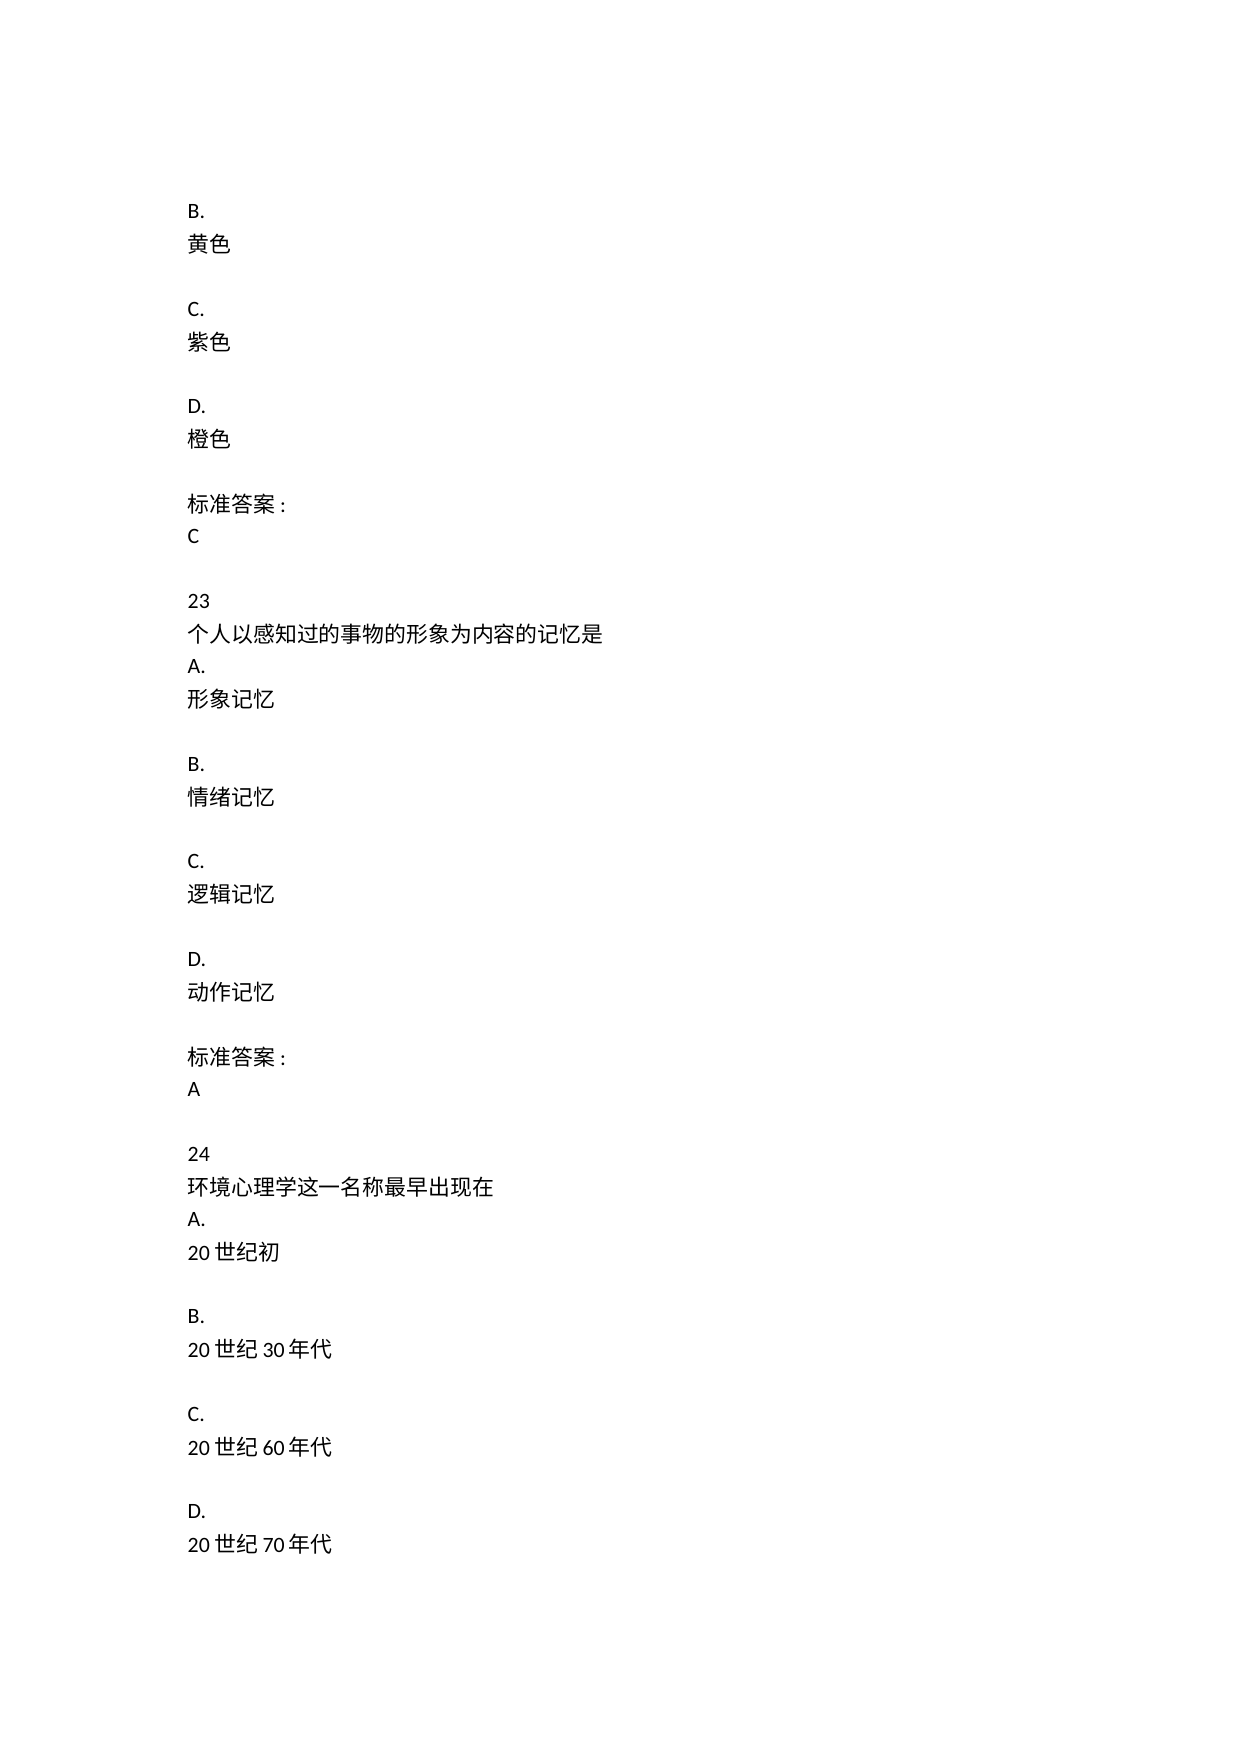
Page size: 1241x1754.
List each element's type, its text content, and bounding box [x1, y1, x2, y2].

text A. [187, 1202, 1053, 1234]
text D. [187, 1494, 1053, 1527]
text 黄色 [187, 227, 1053, 259]
text 20世纪70年代 [187, 1527, 1053, 1559]
text 23 [187, 584, 1053, 617]
text C. [187, 844, 1053, 877]
text 橙色 [187, 422, 1053, 454]
text D. [187, 389, 1053, 422]
text B. [187, 1299, 1053, 1332]
text 标准答案 : [187, 487, 1053, 519]
text C. [187, 292, 1053, 324]
text 环境心理学这一名称最早出现在 [187, 1169, 1053, 1202]
text 20世纪初 [187, 1234, 1053, 1267]
text 动作记忆 [187, 974, 1053, 1007]
text 标准答案 : [187, 1039, 1053, 1072]
text C [187, 519, 1053, 552]
text 紫色 [187, 324, 1053, 357]
text 个人以感知过的事物的形象为内容的记忆是 [187, 617, 1053, 649]
text D. [187, 942, 1053, 974]
text 逻辑记忆 [187, 877, 1053, 909]
text 20世纪60年代 [187, 1429, 1053, 1462]
text 形象记忆 [187, 682, 1053, 714]
text A [187, 1072, 1053, 1104]
text B. [187, 747, 1053, 779]
text 情绪记忆 [187, 779, 1053, 812]
text 20世纪30年代 [187, 1332, 1053, 1364]
text A. [187, 649, 1053, 682]
text C. [187, 1397, 1053, 1429]
text 24 [187, 1137, 1053, 1169]
text B. [187, 194, 1053, 227]
